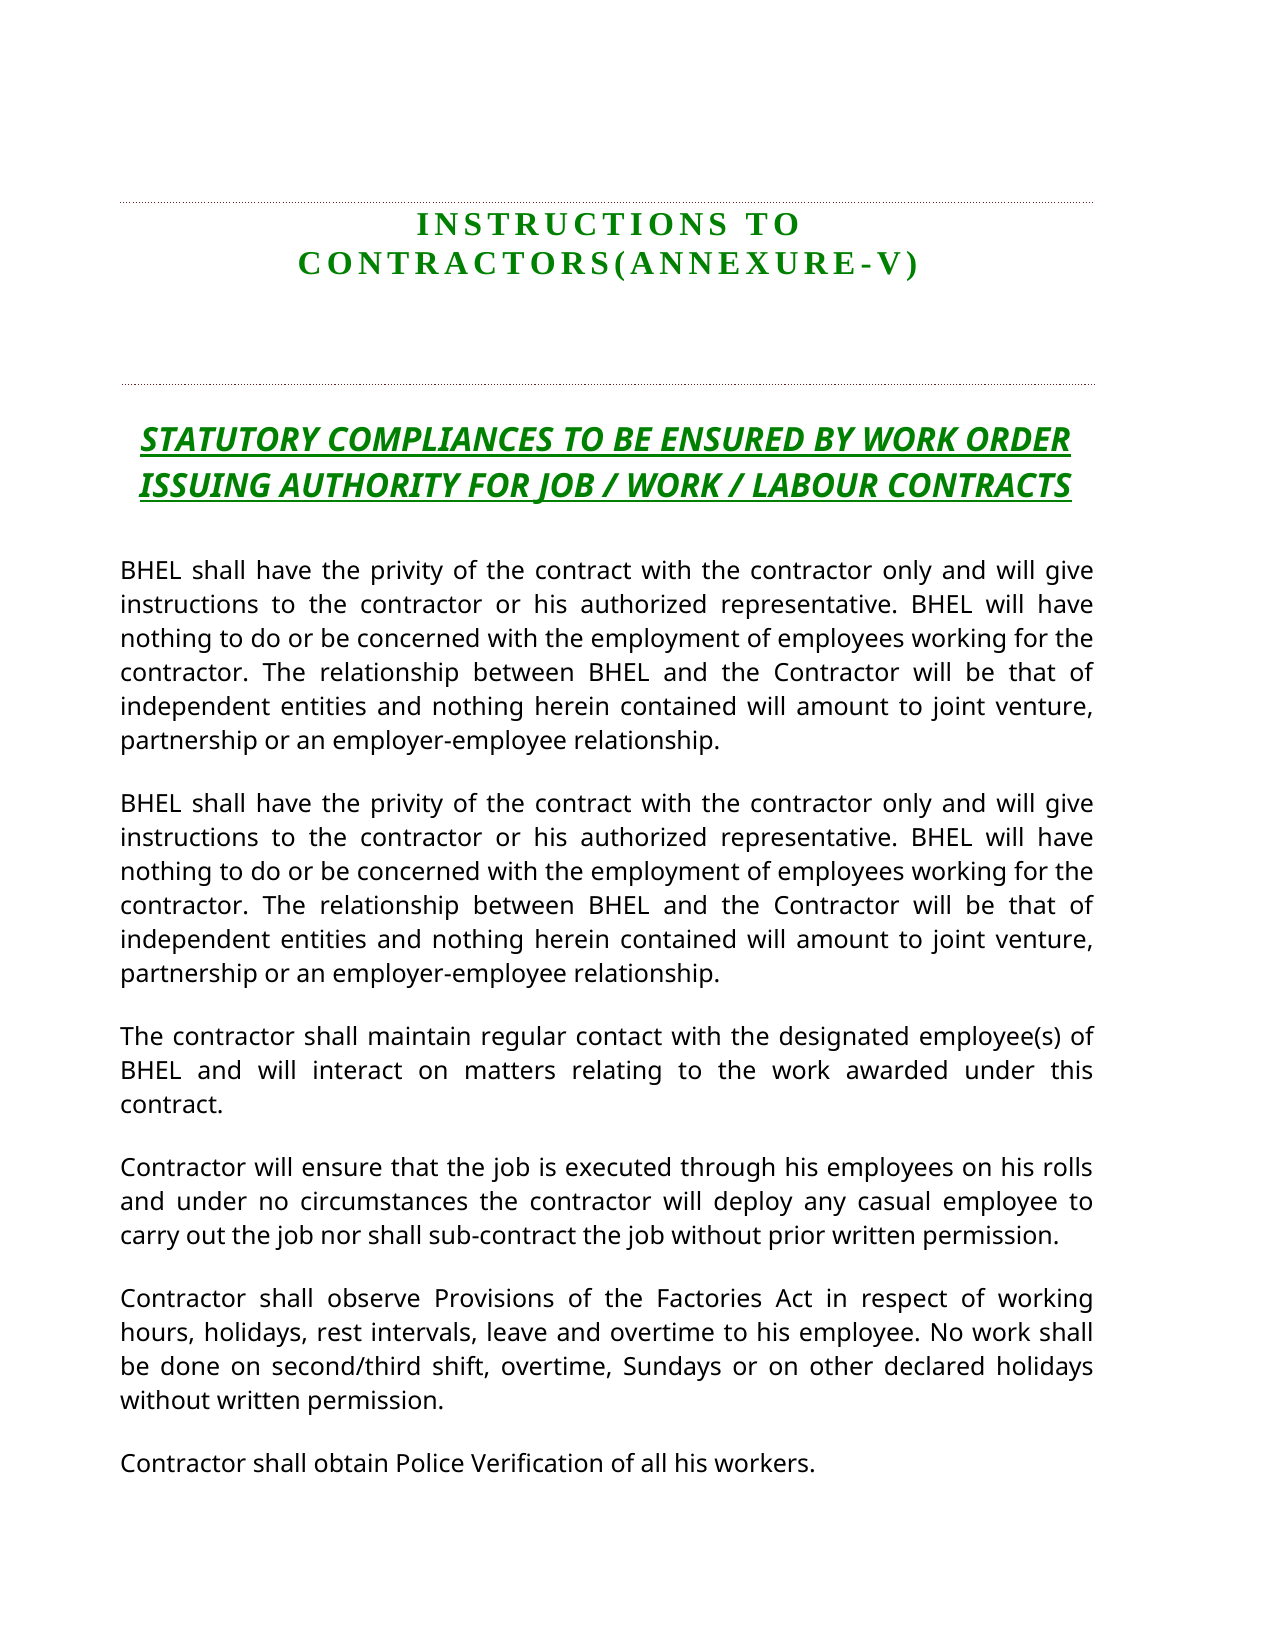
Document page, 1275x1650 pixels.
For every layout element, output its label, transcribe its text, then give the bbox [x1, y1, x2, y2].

text BHEL shall have the privity of the contract with the contractor only and will give instructions to the contractor or his authorized representative. BHEL will have nothing to do or be concerned with the employment of employees working for the contractor. The relationship between BHEL and the Contractor will be that of independent entities and nothing herein contained will amount to joint venture, partnership or an employer-employee relationship. [120, 785, 1095, 990]
text BHEL shall have the privity of the contract with the contractor only and will give instructions to the contractor or his authorized representative. BHEL will have nothing to do or be concerned with the employment of employees working for the contractor. The relationship between BHEL and the Contractor will be that of independent entities and nothing herein contained will amount to joint venture, partnership or an employer-employee relationship. [120, 552, 1095, 757]
text Contractor shall obtain Police Verification of all his workers. [120, 1445, 1095, 1479]
text Contractor shall observe Provisions of the Factories Act in respect of working hours, holidays, rest intervals, leave and overtime to his employee. No work shall be done on second/third shift, overtime, Sundays or on other declared holidays without written permission. [120, 1280, 1095, 1417]
title INSTRUCTIONS TO CONTRACTORS(ANNEXURE-V) [120, 202, 1095, 281]
text The contractor shall maintain regular contact with the designated employee(s) of BHEL and will interact on matters relating to the work awarded under this contract. [120, 1018, 1095, 1121]
text Contractor will ensure that the job is executed through his employees on his rolls and under no circumstances the contractor will deploy any casual employee to carry out the job nor shall sub-contract the job without prior written permission. [120, 1149, 1095, 1252]
text STATUTORY COMPLIANCES TO BE ENSURED BY WORK ORDER ISSUING AUTHORITY FOR JOB / WORK / LABOUR CONTRACTS [120, 416, 1095, 507]
